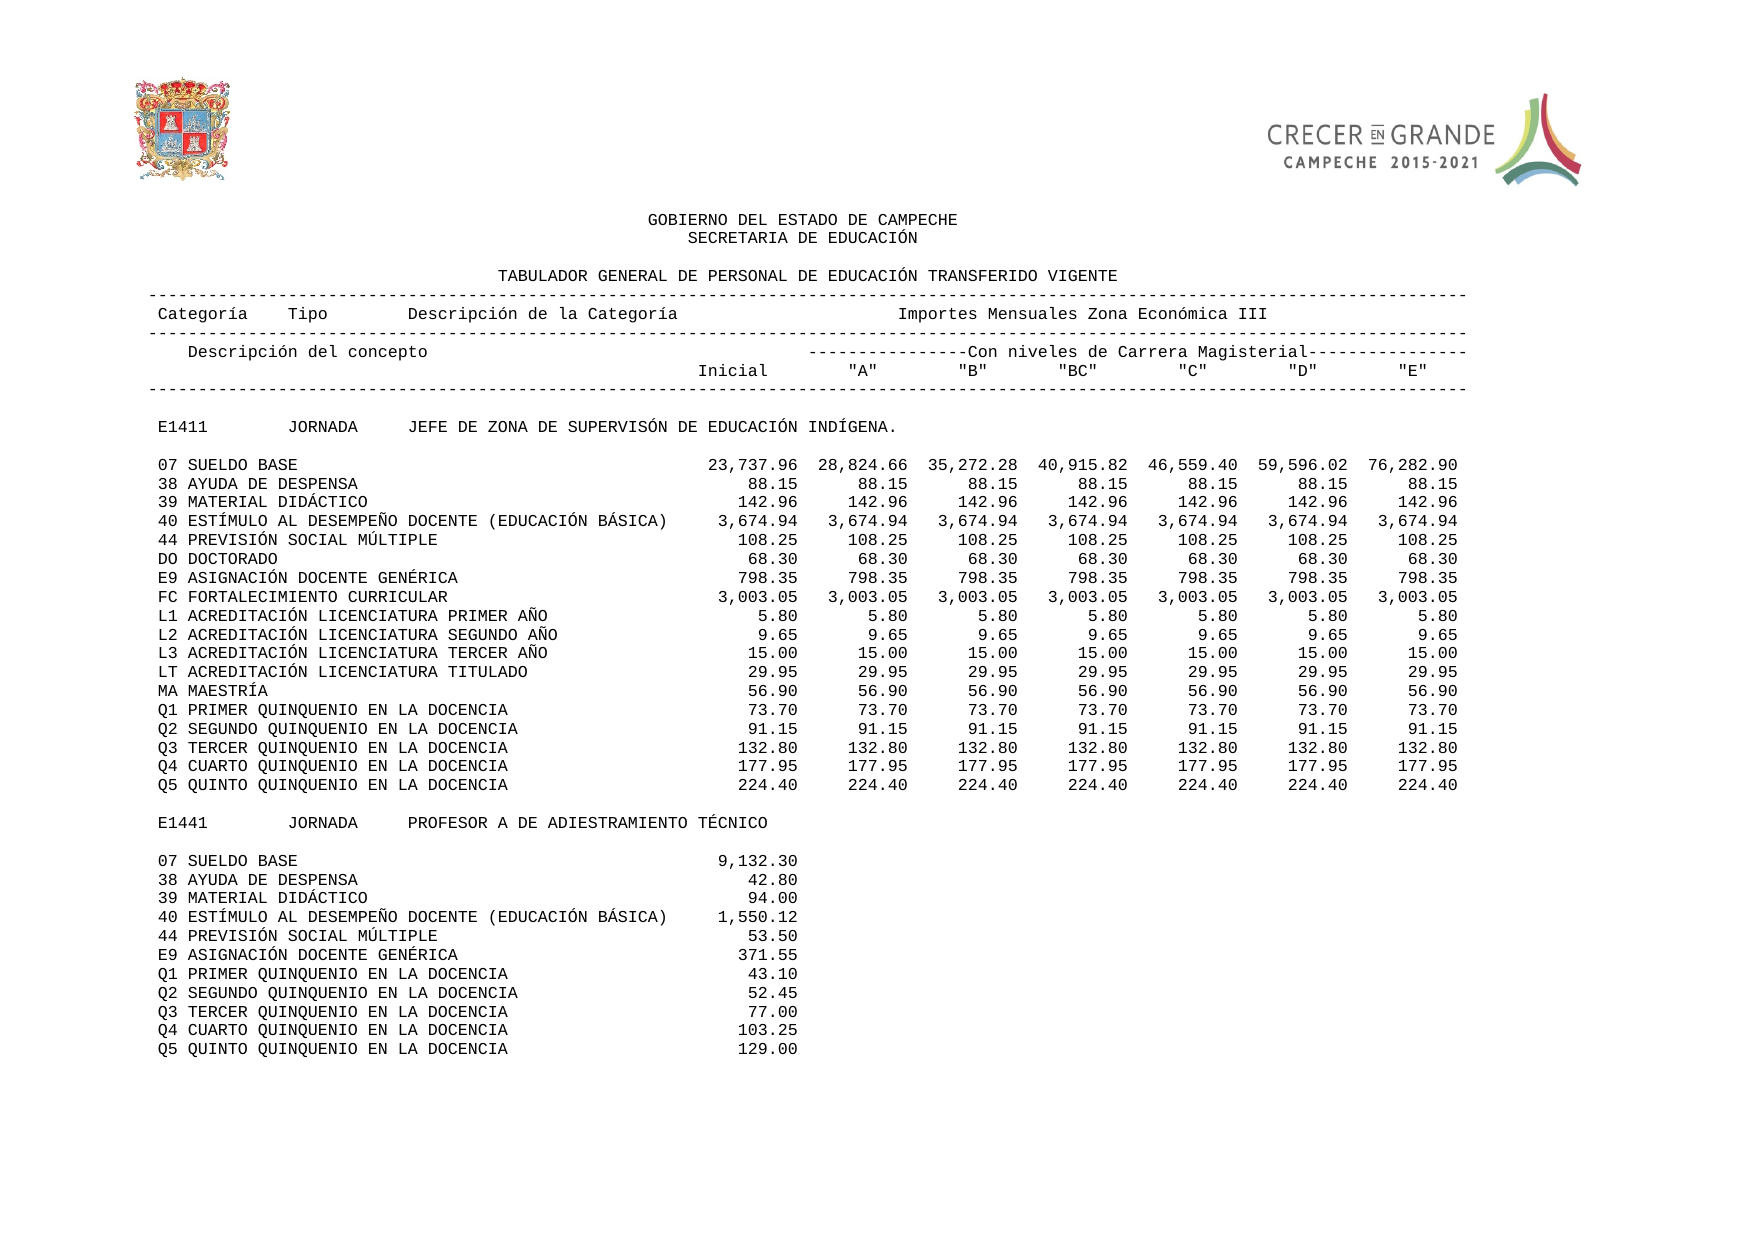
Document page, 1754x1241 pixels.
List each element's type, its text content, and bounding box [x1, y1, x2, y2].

text 40 ESTÍMULO AL DESEMPEÑO DOCENTE (EDUCACIÓN BÁSICA) 1,550.12 [148, 909, 1606, 928]
text ------------------------------------------------------------------------------------------------------------------------------------ [148, 381, 1606, 400]
text SECRETARIA DE EDUCACIÓN [148, 230, 1606, 249]
text Q5 QUINTO QUINQUENIO EN LA DOCENCIA 224.40 224.40 224.40 224.40 224.40 224.40 224.40 [148, 777, 1606, 796]
text L3 ACREDITACIÓN LICENCIATURA TERCER AÑO 15.00 15.00 15.00 15.00 15.00 15.00 15.00 [148, 645, 1606, 664]
text 38 AYUDA DE DESPENSA 88.15 88.15 88.15 88.15 88.15 88.15 88.15 [148, 475, 1606, 494]
text LT ACREDITACIÓN LICENCIATURA TITULADO 29.95 29.95 29.95 29.95 29.95 29.95 29.95 [148, 664, 1606, 683]
text Q1 PRIMER QUINQUENIO EN LA DOCENCIA 43.10 [148, 965, 1606, 984]
text FC FORTALECIMIENTO CURRICULAR 3,003.05 3,003.05 3,003.05 3,003.05 3,003.05 3,003.05 3,003.05 [148, 588, 1606, 607]
text Q3 TERCER QUINQUENIO EN LA DOCENCIA 77.00 [148, 1003, 1606, 1022]
text GOBIERNO DEL ESTADO DE CAMPECHE [148, 192, 1606, 230]
text 38 AYUDA DE DESPENSA 42.80 [148, 871, 1606, 890]
text 07 SUELDO BASE 9,132.30 [148, 852, 1606, 871]
text Inicial "A" "B" "BC" "C" "D" "E" [148, 362, 1606, 381]
text DO DOCTORADO 68.30 68.30 68.30 68.30 68.30 68.30 68.30 [148, 551, 1606, 569]
text E1441 JORNADA PROFESOR A DE ADIESTRAMIENTO TÉCNICO [148, 814, 1606, 833]
text Q2 SEGUNDO QUINQUENIO EN LA DOCENCIA 91.15 91.15 91.15 91.15 91.15 91.15 91.15 [148, 720, 1606, 739]
text 39 MATERIAL DIDÁCTICO 94.00 [148, 890, 1606, 909]
text E1411 JORNADA JEFE DE ZONA DE SUPERVISÓN DE EDUCACIÓN INDÍGENA. [148, 419, 1606, 437]
text ------------------------------------------------------------------------------------------------------------------------------------ [148, 287, 1606, 306]
text L1 ACREDITACIÓN LICENCIATURA PRIMER AÑO 5.80 5.80 5.80 5.80 5.80 5.80 5.80 [148, 607, 1606, 626]
text Categoría Tipo Descripción de la Categoría Importes Mensuales Zona Económica III [148, 306, 1606, 324]
text Q2 SEGUNDO QUINQUENIO EN LA DOCENCIA 52.45 [148, 984, 1606, 1003]
text L2 ACREDITACIÓN LICENCIATURA SEGUNDO AÑO 9.65 9.65 9.65 9.65 9.65 9.65 9.65 [148, 626, 1606, 645]
text 44 PREVISIÓN SOCIAL MÚLTIPLE 108.25 108.25 108.25 108.25 108.25 108.25 108.25 [148, 532, 1606, 551]
text 39 MATERIAL DIDÁCTICO 142.96 142.96 142.96 142.96 142.96 142.96 142.96 [148, 494, 1606, 513]
text ------------------------------------------------------------------------------------------------------------------------------------ [148, 324, 1606, 343]
text Q4 CUARTO QUINQUENIO EN LA DOCENCIA 177.95 177.95 177.95 177.95 177.95 177.95 177.95 [148, 758, 1606, 777]
text Q1 PRIMER QUINQUENIO EN LA DOCENCIA 73.70 73.70 73.70 73.70 73.70 73.70 73.70 [148, 701, 1606, 720]
text 40 ESTÍMULO AL DESEMPEÑO DOCENTE (EDUCACIÓN BÁSICA) 3,674.94 3,674.94 3,674.94 3,674.94 3,674.94 3,674.94 3,674.94 [148, 513, 1606, 532]
text Q5 QUINTO QUINQUENIO EN LA DOCENCIA 129.00 [148, 1041, 1606, 1060]
text Q4 CUARTO QUINQUENIO EN LA DOCENCIA 103.25 [148, 1022, 1606, 1041]
picture [133, 77, 231, 181]
text E9 ASIGNACIÓN DOCENTE GENÉRICA 371.55 [148, 947, 1606, 965]
text Descripción del concepto ----------------Con niveles de Carrera Magisterial---------------- [148, 343, 1606, 362]
text E9 ASIGNACIÓN DOCENTE GENÉRICA 798.35 798.35 798.35 798.35 798.35 798.35 798.35 [148, 569, 1606, 588]
text MA MAESTRÍA 56.90 56.90 56.90 56.90 56.90 56.90 56.90 [148, 683, 1606, 701]
picture [1262, 87, 1586, 190]
text TABULADOR GENERAL DE PERSONAL DE EDUCACIÓN TRANSFERIDO VIGENTE [148, 268, 1606, 287]
text 07 SUELDO BASE 23,737.96 28,824.66 35,272.28 40,915.82 46,559.40 59,596.02 76,282.90 [148, 456, 1606, 475]
text 44 PREVISIÓN SOCIAL MÚLTIPLE 53.50 [148, 928, 1606, 947]
text Q3 TERCER QUINQUENIO EN LA DOCENCIA 132.80 132.80 132.80 132.80 132.80 132.80 132.80 [148, 739, 1606, 758]
